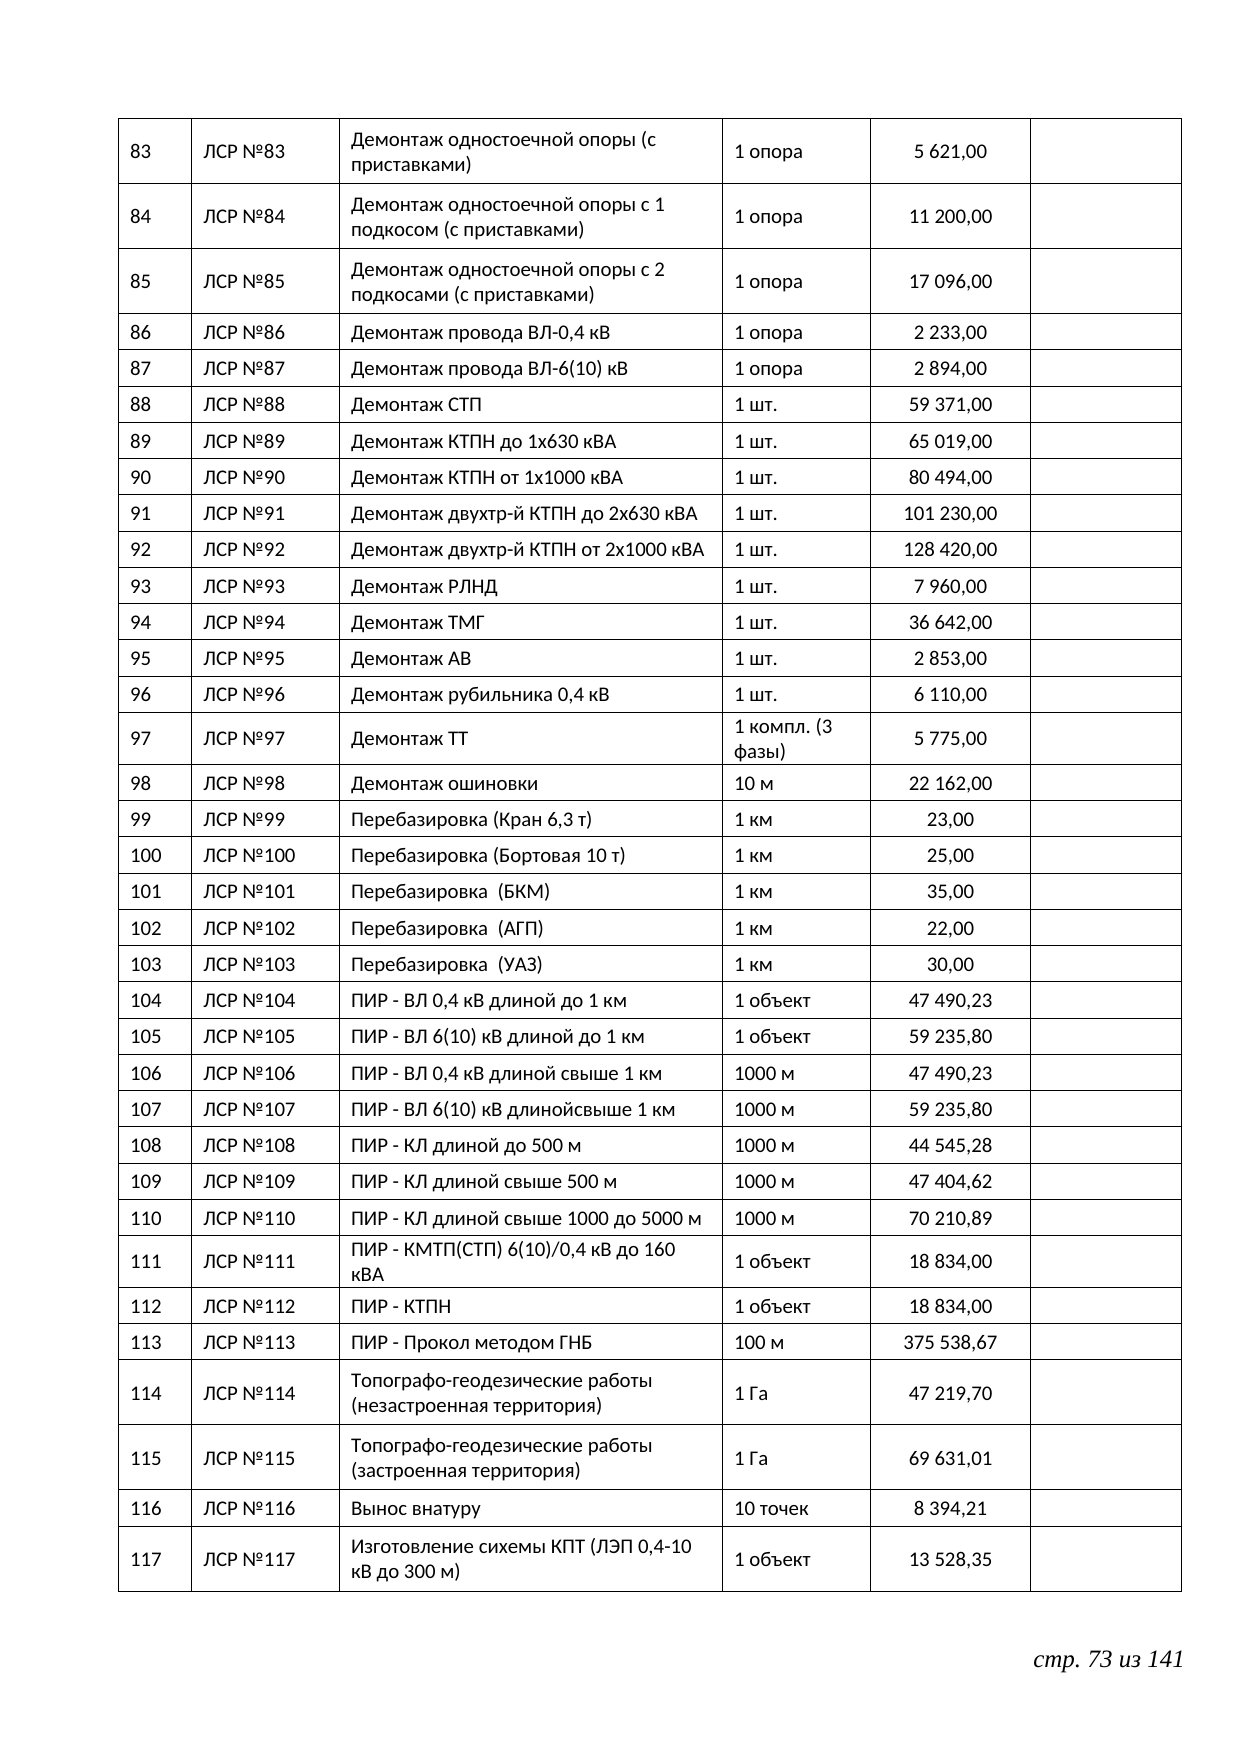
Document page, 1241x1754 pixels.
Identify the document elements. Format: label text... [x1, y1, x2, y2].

table_cell [1031, 1055, 1181, 1090]
table_cell 1000 м [723, 1055, 870, 1090]
table_cell Демонтаж КТПН от 1х1000 кВА [340, 459, 722, 494]
table_cell ЛСР №101 [192, 874, 339, 909]
table_cell [1031, 1288, 1181, 1323]
table_cell ЛСР №95 [192, 640, 339, 676]
table_cell Демонтаж ТМГ [340, 604, 722, 639]
table_cell ПИР - КЛ длиной свыше 1000 до 5000 м [340, 1200, 722, 1235]
table_cell 101 230,00 [871, 495, 1030, 531]
table_cell ЛСР №105 [192, 1019, 339, 1054]
table_cell 83 [119, 119, 191, 183]
table_cell 59 235,80 [871, 1091, 1030, 1126]
table_cell 1 км [723, 910, 870, 945]
table_cell ЛСР №97 [192, 713, 339, 764]
table_cell Перебазировка (УАЗ) [340, 946, 722, 981]
table_cell ПИР - ВЛ 0,4 кВ длиной до 1 км [340, 982, 722, 1017]
table_cell 98 [119, 765, 191, 800]
table_cell 70 210,89 [871, 1200, 1030, 1235]
table_cell 10 м [723, 765, 870, 800]
table_cell [1031, 1490, 1181, 1526]
table_cell [1031, 713, 1181, 764]
table_cell ПИР - ВЛ 6(10) кВ длиной до 1 км [340, 1019, 722, 1054]
table_cell 1 Га [723, 1360, 870, 1424]
table_cell Демонтаж провода ВЛ-6(10) кВ [340, 350, 722, 386]
table_cell ЛСР №107 [192, 1091, 339, 1126]
table_cell 59 371,00 [871, 387, 1030, 422]
table_cell 103 [119, 946, 191, 981]
table_cell 113 [119, 1324, 191, 1359]
table_cell 1 опора [723, 350, 870, 386]
table_cell 375 538,67 [871, 1324, 1030, 1359]
table_cell ЛСР №104 [192, 982, 339, 1017]
table_cell 1 опора [723, 184, 870, 248]
table_cell 25,00 [871, 837, 1030, 872]
table_cell 1 км [723, 874, 870, 909]
table_cell ЛСР №112 [192, 1288, 339, 1323]
table_cell 1 шт. [723, 495, 870, 531]
table_cell ЛСР №115 [192, 1425, 339, 1489]
table_cell 109 [119, 1164, 191, 1199]
table_cell 1 Га [723, 1425, 870, 1489]
table_cell Демонтаж КТПН до 1х630 кВА [340, 423, 722, 458]
table_cell ЛСР №99 [192, 801, 339, 836]
table_cell 1 шт. [723, 532, 870, 567]
table_cell 10 точек [723, 1490, 870, 1526]
table_cell 13 528,35 [871, 1527, 1030, 1591]
table_cell ЛСР №109 [192, 1164, 339, 1199]
table_cell ЛСР №102 [192, 910, 339, 945]
table_cell [1031, 387, 1181, 422]
table_cell Демонтаж двухтр-й КТПН до 2х630 кВА [340, 495, 722, 531]
table_cell [1031, 1236, 1181, 1287]
table_cell Изготовление сихемы КПТ (ЛЭП 0,4-10 кВ до 300 м) [340, 1527, 722, 1591]
table_cell Демонтаж одностоечной опоры с 2 подкосами (с приставками) [340, 249, 722, 313]
table_cell Демонтаж ошиновки [340, 765, 722, 800]
table_cell 6 110,00 [871, 677, 1030, 712]
table_cell [1031, 568, 1181, 603]
table_cell 1 шт. [723, 640, 870, 676]
table_cell ПИР - Прокол методом ГНБ [340, 1324, 722, 1359]
table_cell 105 [119, 1019, 191, 1054]
table_cell 18 834,00 [871, 1288, 1030, 1323]
table_cell 96 [119, 677, 191, 712]
table_cell 115 [119, 1425, 191, 1489]
table_cell [1031, 1127, 1181, 1162]
table_cell 101 [119, 874, 191, 909]
table_cell Демонтаж провода ВЛ-0,4 кВ [340, 314, 722, 349]
table_cell 47 490,23 [871, 1055, 1030, 1090]
table_cell 23,00 [871, 801, 1030, 836]
table_cell Перебазировка (БКМ) [340, 874, 722, 909]
table_cell 1 км [723, 801, 870, 836]
table_cell [1031, 459, 1181, 494]
table_cell [1031, 677, 1181, 712]
table_cell 2 894,00 [871, 350, 1030, 386]
table_cell ЛСР №88 [192, 387, 339, 422]
table_cell 93 [119, 568, 191, 603]
table_cell ЛСР №93 [192, 568, 339, 603]
table_cell 1 опора [723, 314, 870, 349]
table_cell 1 объект [723, 1527, 870, 1591]
table_cell 1 км [723, 946, 870, 981]
table_cell 47 219,70 [871, 1360, 1030, 1424]
table_cell [1031, 1200, 1181, 1235]
table_cell 1000 м [723, 1091, 870, 1126]
table_cell 92 [119, 532, 191, 567]
table_cell ЛСР №116 [192, 1490, 339, 1526]
table_cell [1031, 604, 1181, 639]
table_cell [1031, 1324, 1181, 1359]
table_cell 8 394,21 [871, 1490, 1030, 1526]
table_cell [1031, 184, 1181, 248]
table_cell 1000 м [723, 1164, 870, 1199]
table_cell 17 096,00 [871, 249, 1030, 313]
table_cell ЛСР №113 [192, 1324, 339, 1359]
table_cell 35,00 [871, 874, 1030, 909]
table_cell 88 [119, 387, 191, 422]
table_cell 112 [119, 1288, 191, 1323]
table_cell Топографо-геодезические работы (незастроенная территория) [340, 1360, 722, 1424]
table_cell ПИР - КТПН [340, 1288, 722, 1323]
table_cell 1 шт. [723, 459, 870, 494]
table_cell 2 853,00 [871, 640, 1030, 676]
table_cell Демонтаж рубильника 0,4 кВ [340, 677, 722, 712]
table_cell [1031, 1527, 1181, 1591]
table_cell 1 опора [723, 119, 870, 183]
table_cell [1031, 874, 1181, 909]
table_cell 2 233,00 [871, 314, 1030, 349]
table_cell 97 [119, 713, 191, 764]
table_cell 87 [119, 350, 191, 386]
table_cell ПИР - ВЛ 0,4 кВ длиной свыше 1 км [340, 1055, 722, 1090]
table_cell ЛСР №96 [192, 677, 339, 712]
table_cell Демонтаж АВ [340, 640, 722, 676]
table_cell ЛСР №100 [192, 837, 339, 872]
table_cell ЛСР №89 [192, 423, 339, 458]
table_cell 1 объект [723, 1236, 870, 1287]
table_cell Демонтаж двухтр-й КТПН от 2х1000 кВА [340, 532, 722, 567]
table_cell 1 компл. (3 фазы) [723, 713, 870, 764]
table_cell 5 775,00 [871, 713, 1030, 764]
table_cell 1 опора [723, 249, 870, 313]
table_cell 1000 м [723, 1127, 870, 1162]
table_cell 91 [119, 495, 191, 531]
table_cell 18 834,00 [871, 1236, 1030, 1287]
table_cell 22 162,00 [871, 765, 1030, 800]
table_cell 99 [119, 801, 191, 836]
table_cell ЛСР №91 [192, 495, 339, 531]
table_cell [1031, 119, 1181, 183]
table_cell 30,00 [871, 946, 1030, 981]
table_cell 36 642,00 [871, 604, 1030, 639]
table_cell [1031, 532, 1181, 567]
table_cell [1031, 1164, 1181, 1199]
table_cell 47 490,23 [871, 982, 1030, 1017]
table_cell 86 [119, 314, 191, 349]
table_cell [1031, 801, 1181, 836]
table_cell 1 объект [723, 982, 870, 1017]
table_cell [1031, 350, 1181, 386]
table_cell ЛСР №94 [192, 604, 339, 639]
table_cell Перебазировка (Кран 6,3 т) [340, 801, 722, 836]
table_cell [1031, 946, 1181, 981]
table_cell 1 шт. [723, 677, 870, 712]
table_cell 107 [119, 1091, 191, 1126]
table_cell 117 [119, 1527, 191, 1591]
table_cell 108 [119, 1127, 191, 1162]
table_cell 80 494,00 [871, 459, 1030, 494]
table_cell [1031, 1019, 1181, 1054]
table_cell Демонтаж одностоечной опоры (с приставками) [340, 119, 722, 183]
table_cell 84 [119, 184, 191, 248]
table_cell 65 019,00 [871, 423, 1030, 458]
table_cell [1031, 249, 1181, 313]
table_cell 22,00 [871, 910, 1030, 945]
table_cell 1 шт. [723, 387, 870, 422]
table_cell 7 960,00 [871, 568, 1030, 603]
table_cell 1 км [723, 837, 870, 872]
table_cell [1031, 640, 1181, 676]
table_cell [1031, 423, 1181, 458]
table_cell ЛСР №84 [192, 184, 339, 248]
table_cell 1 объект [723, 1288, 870, 1323]
table_cell 95 [119, 640, 191, 676]
table_cell ЛСР №103 [192, 946, 339, 981]
table_cell 85 [119, 249, 191, 313]
table_cell 128 420,00 [871, 532, 1030, 567]
table_cell 1 шт. [723, 423, 870, 458]
table_cell [1031, 1360, 1181, 1424]
table_cell ЛСР №117 [192, 1527, 339, 1591]
table_cell 116 [119, 1490, 191, 1526]
table_cell [1031, 982, 1181, 1017]
table_cell 44 545,28 [871, 1127, 1030, 1162]
table_cell ЛСР №83 [192, 119, 339, 183]
table_cell ЛСР №106 [192, 1055, 339, 1090]
table_cell 1 шт. [723, 568, 870, 603]
table_cell [1031, 314, 1181, 349]
table_cell 1 шт. [723, 604, 870, 639]
table_cell 1000 м [723, 1200, 870, 1235]
table_cell [1031, 837, 1181, 872]
table_cell ЛСР №110 [192, 1200, 339, 1235]
table_cell Перебазировка (Бортовая 10 т) [340, 837, 722, 872]
table_cell 69 631,01 [871, 1425, 1030, 1489]
table_cell 111 [119, 1236, 191, 1287]
table_cell Топографо-геодезические работы (застроенная территория) [340, 1425, 722, 1489]
table_cell ПИР - КЛ длиной свыше 500 м [340, 1164, 722, 1199]
table_cell Перебазировка (АГП) [340, 910, 722, 945]
table_cell 100 [119, 837, 191, 872]
table_cell Демонтаж РЛНД [340, 568, 722, 603]
table_cell Демонтаж одностоечной опоры с 1 подкосом (с приставками) [340, 184, 722, 248]
table_cell Вынос внатуру [340, 1490, 722, 1526]
table_cell 94 [119, 604, 191, 639]
table_cell [1031, 910, 1181, 945]
table_cell 110 [119, 1200, 191, 1235]
table_cell [1031, 1091, 1181, 1126]
table_cell 59 235,80 [871, 1019, 1030, 1054]
table_cell ЛСР №98 [192, 765, 339, 800]
table_cell ПИР - КМТП(СТП) 6(10)/0,4 кВ до 160 кВА [340, 1236, 722, 1287]
table_cell 90 [119, 459, 191, 494]
table_cell ЛСР №87 [192, 350, 339, 386]
table_cell 104 [119, 982, 191, 1017]
table_cell 47 404,62 [871, 1164, 1030, 1199]
table_cell 114 [119, 1360, 191, 1424]
table_cell ЛСР №92 [192, 532, 339, 567]
table_cell Демонтаж ТТ [340, 713, 722, 764]
table_cell 89 [119, 423, 191, 458]
table_cell 11 200,00 [871, 184, 1030, 248]
table_cell ЛСР №90 [192, 459, 339, 494]
table_cell ЛСР №114 [192, 1360, 339, 1424]
table_cell 102 [119, 910, 191, 945]
table_cell 1 объект [723, 1019, 870, 1054]
table_cell ПИР - КЛ длиной до 500 м [340, 1127, 722, 1162]
table_cell ЛСР №85 [192, 249, 339, 313]
table_cell ЛСР №108 [192, 1127, 339, 1162]
table_cell ПИР - ВЛ 6(10) кВ длинойсвыше 1 км [340, 1091, 722, 1126]
table_cell Демонтаж СТП [340, 387, 722, 422]
table_cell [1031, 495, 1181, 531]
table_cell 5 621,00 [871, 119, 1030, 183]
table_cell 100 м [723, 1324, 870, 1359]
table_cell [1031, 765, 1181, 800]
table_cell ЛСР №86 [192, 314, 339, 349]
table_cell [1031, 1425, 1181, 1489]
table_cell ЛСР №111 [192, 1236, 339, 1287]
table_cell 106 [119, 1055, 191, 1090]
